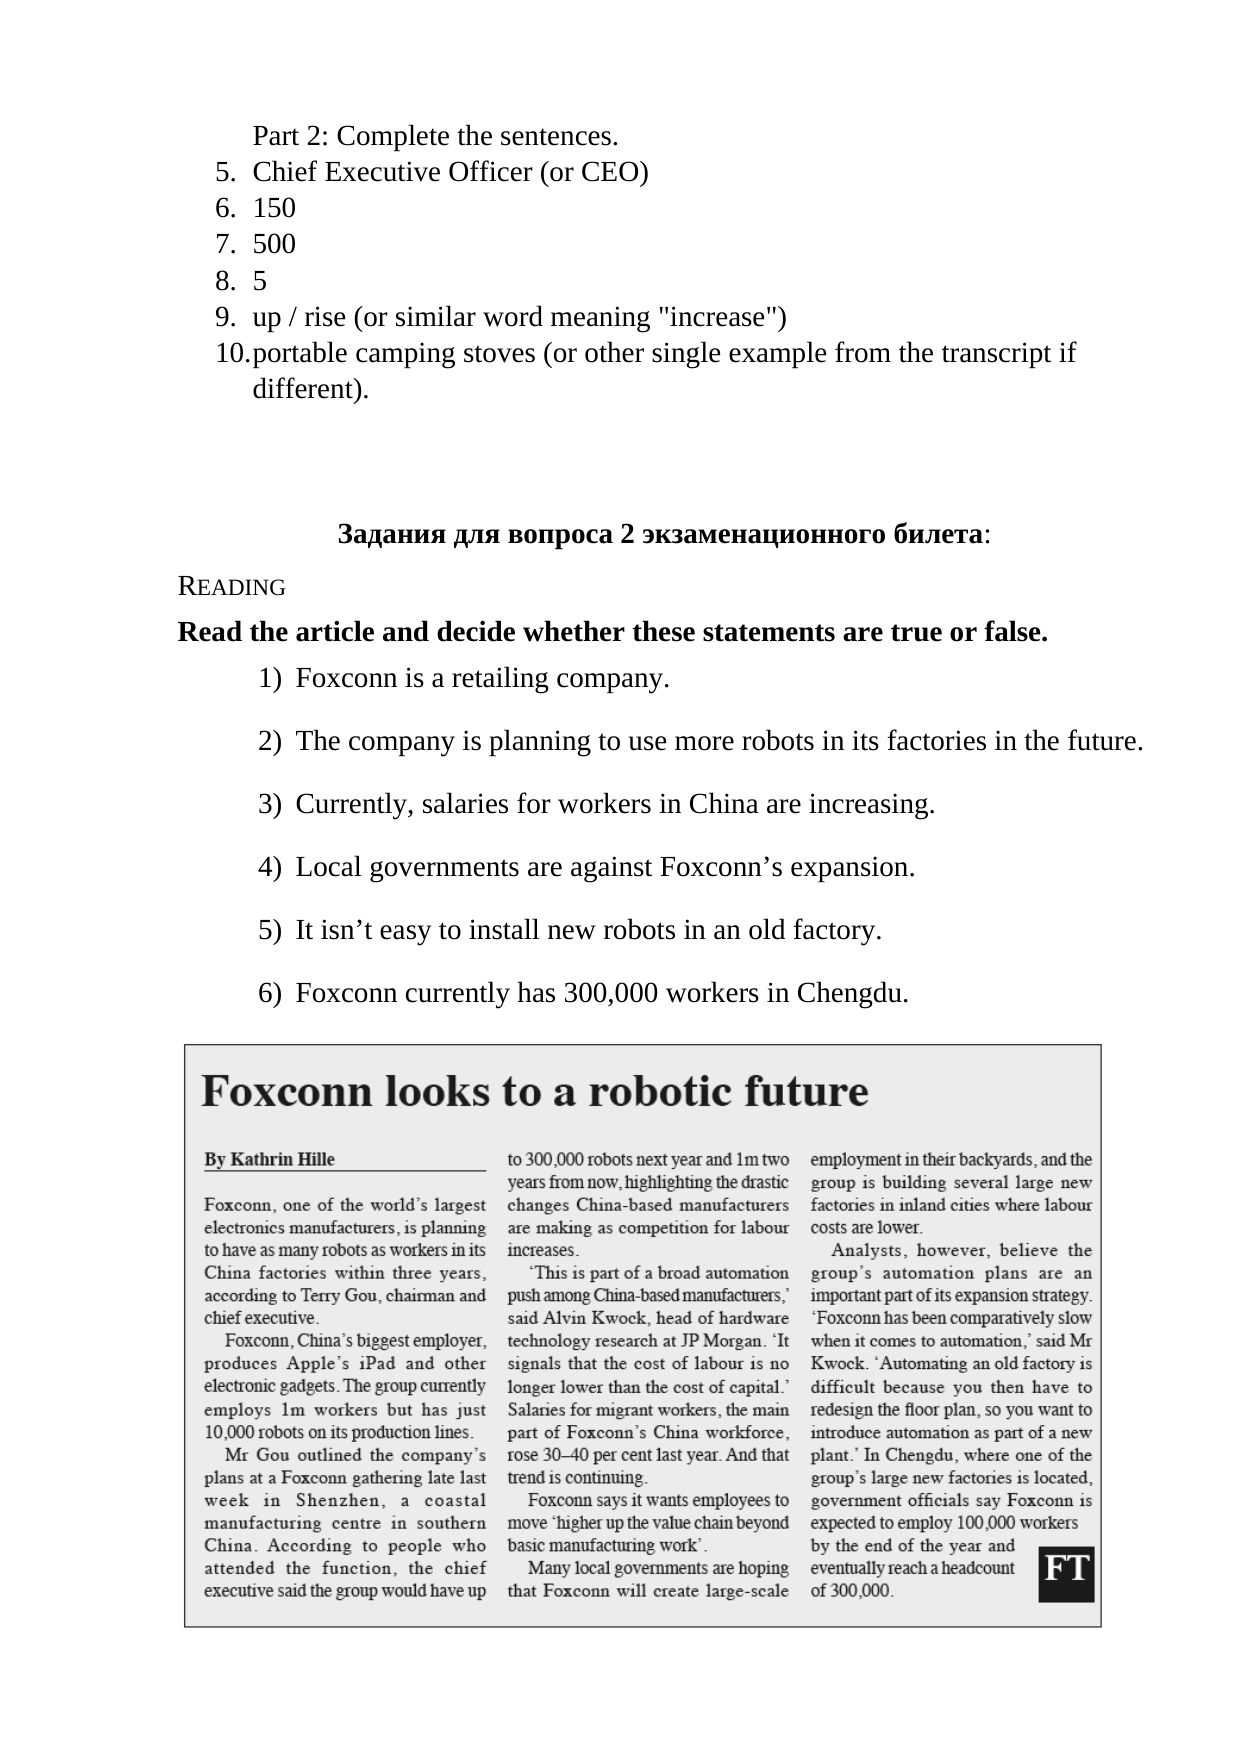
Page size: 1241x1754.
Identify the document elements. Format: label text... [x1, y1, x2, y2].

list It isn’t easy to install new robots in an old factory. [258, 912, 1152, 945]
list The company is planning to use more robots in its factories in the future. [258, 723, 1152, 757]
list 500 [215, 227, 1152, 260]
list Currently, salaries for workers in China are increasing. [258, 786, 1152, 820]
text Reading [177, 568, 1152, 602]
list Chief Executive Officer (or CEO) [215, 154, 1152, 188]
list portable camping stoves (or other single example from the transcript if different). [215, 335, 1152, 405]
list 5 [215, 263, 1152, 296]
list 150 [215, 190, 1152, 224]
list Foxconn is a retailing company. [258, 661, 1152, 694]
list Foxconn currently has 300,000 workers in Chengdu. [258, 975, 1152, 1008]
list Part 2: Complete the sentences. [252, 118, 1152, 152]
list up / rise (or similar word meaning "increase") [215, 299, 1152, 332]
list Задания для вопроса 2 экзаменационного билета: [177, 516, 1152, 549]
list Local governments are against Foxconn’s expansion. [258, 849, 1152, 883]
text Read the article and decide whether these statements are true or false. [177, 614, 1152, 648]
